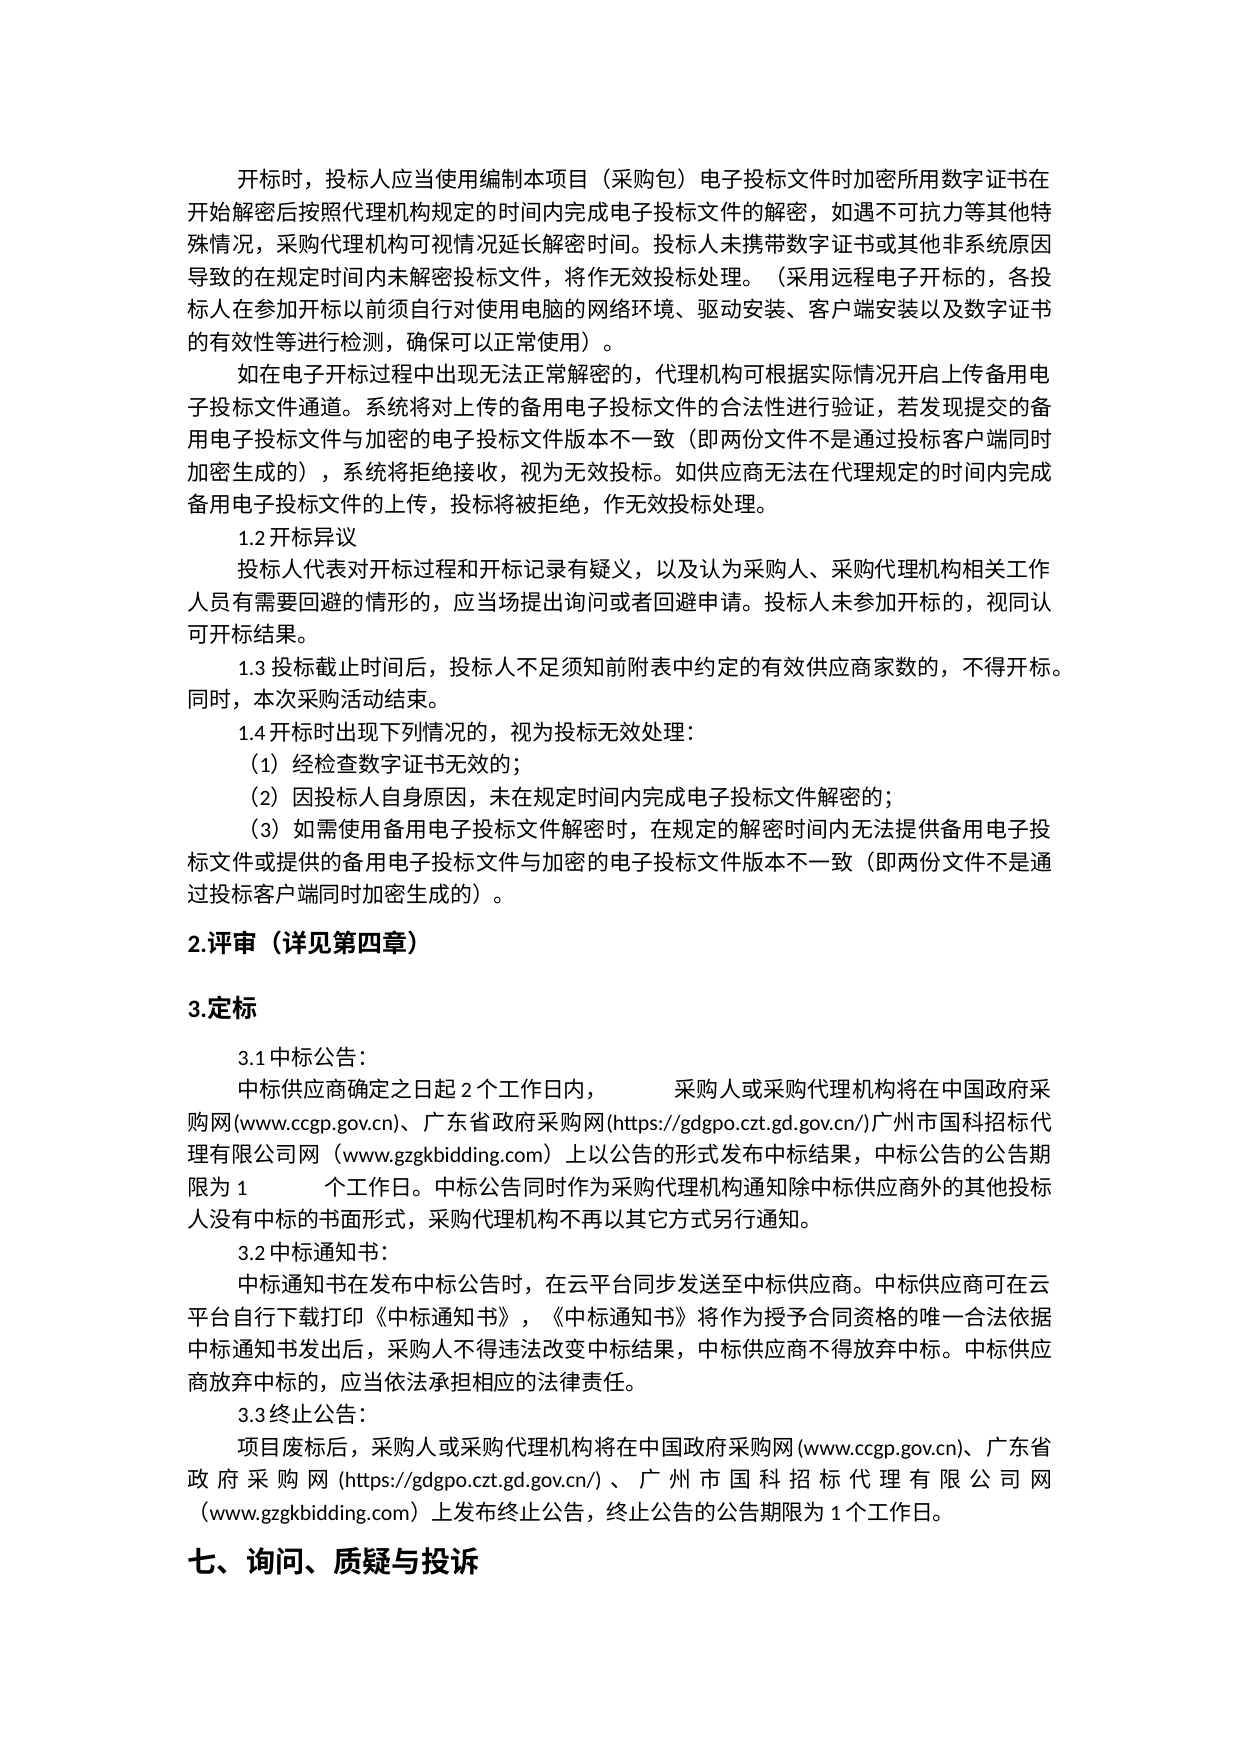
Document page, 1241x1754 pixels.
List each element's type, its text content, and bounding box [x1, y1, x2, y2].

text 如在电子开标过程中出现无法正常解密的，代理机构可根据实际情况开启上传备用电子投标文件通道。系统将对上传的备用电子投标文件的合法性进行验证，若发现提交的备用电子投标文件与加密的电子投标文件版本不一致（即两份文件不是通过投标客户端同时加密生成的），系统将拒绝接收，视为无效投标。如供应商无法在代理规定的时间内完成备用电子投标文件的上传，投标将被拒绝，作无效投标处理。 [187, 357, 1053, 519]
text 1.4开标时出现下列情况的，视为投标无效处理： [187, 714, 1053, 747]
text 中标通知书在发布中标公告时，在云平台同步发送至中标供应商。中标供应商可在云平台自行下载打印《中标通知书》，《中标通知书》将作为授予合同资格的唯一合法依据。中标通知书发出后，采购人不得违法改变中标结果，中标供应商不得放弃中标。中标供应商放弃中标的，应当依法承担相应的法律责任。 [187, 1267, 1053, 1397]
text 2.评审（详见第四章） [187, 909, 1053, 974]
text 投标人代表对开标过程和开标记录有疑义，以及认为采购人、采购代理机构相关工作人员有需要回避的情形的，应当场提出询问或者回避申请。投标人未参加开标的，视同认可开标结果。 [187, 552, 1053, 649]
text 3.1中标公告： [187, 1039, 1053, 1072]
text （2）因投标人自身原因，未在规定时间内完成电子投标文件解密的； [187, 779, 1053, 812]
text 七、询问、质疑与投诉 [187, 1527, 1053, 1592]
text 项目废标后，采购人或采购代理机构将在中国政府采购网(www.ccgp.gov.cn)、广东省政府采购网(https://gdgpo.czt.gd.gov.cn/)、广州市国科招标代理有限公司网（www.gzgkbidding.com）上发布终止公告，终止公告的公告期限为1个工作日。 [187, 1429, 1053, 1527]
text 3.2中标通知书： [187, 1234, 1053, 1267]
text 3.定标 [187, 974, 1053, 1039]
text 3.3终止公告： [187, 1397, 1053, 1429]
text （1）经检查数字证书无效的； [187, 747, 1053, 779]
text 中标供应商确定之日起2个工作日内， 采购人或采购代理机构将在中国政府采购网(www.ccgp.gov.cn)、广东省政府采购网(https://gdgpo.czt.gd.gov.cn/)广州市国科招标代理有限公司网（www.gzgkbidding.com）上以公告的形式发布中标结果，中标公告的公告期限为 1 个工作日。中标公告同时作为采购代理机构通知除中标供应商外的其他投标人没有中标的书面形式，采购代理机构不再以其它方式另行通知。 [187, 1072, 1053, 1234]
text （3）如需使用备用电子投标文件解密时，在规定的解密时间内无法提供备用电子投标文件或提供的备用电子投标文件与加密的电子投标文件版本不一致（即两份文件不是通过投标客户端同时加密生成的）。 [187, 812, 1053, 909]
text 开标时，投标人应当使用编制本项目（采购包）电子投标文件时加密所用数字证书在开始解密后按照代理机构规定的时间内完成电子投标文件的解密，如遇不可抗力等其他特殊情况，采购代理机构可视情况延长解密时间。投标人未携带数字证书或其他非系统原因导致的在规定时间内未解密投标文件，将作无效投标处理。（采用远程电子开标的，各投标人在参加开标以前须自行对使用电脑的网络环境、驱动安装、客户端安装以及数字证书的有效性等进行检测，确保可以正常使用）。 [187, 162, 1053, 357]
text 1.3 投标截止时间后，投标人不足须知前附表中约定的有效供应商家数的，不得开标。同时，本次采购活动结束。 [187, 649, 1053, 714]
text 1.2开标异议 [187, 519, 1053, 552]
